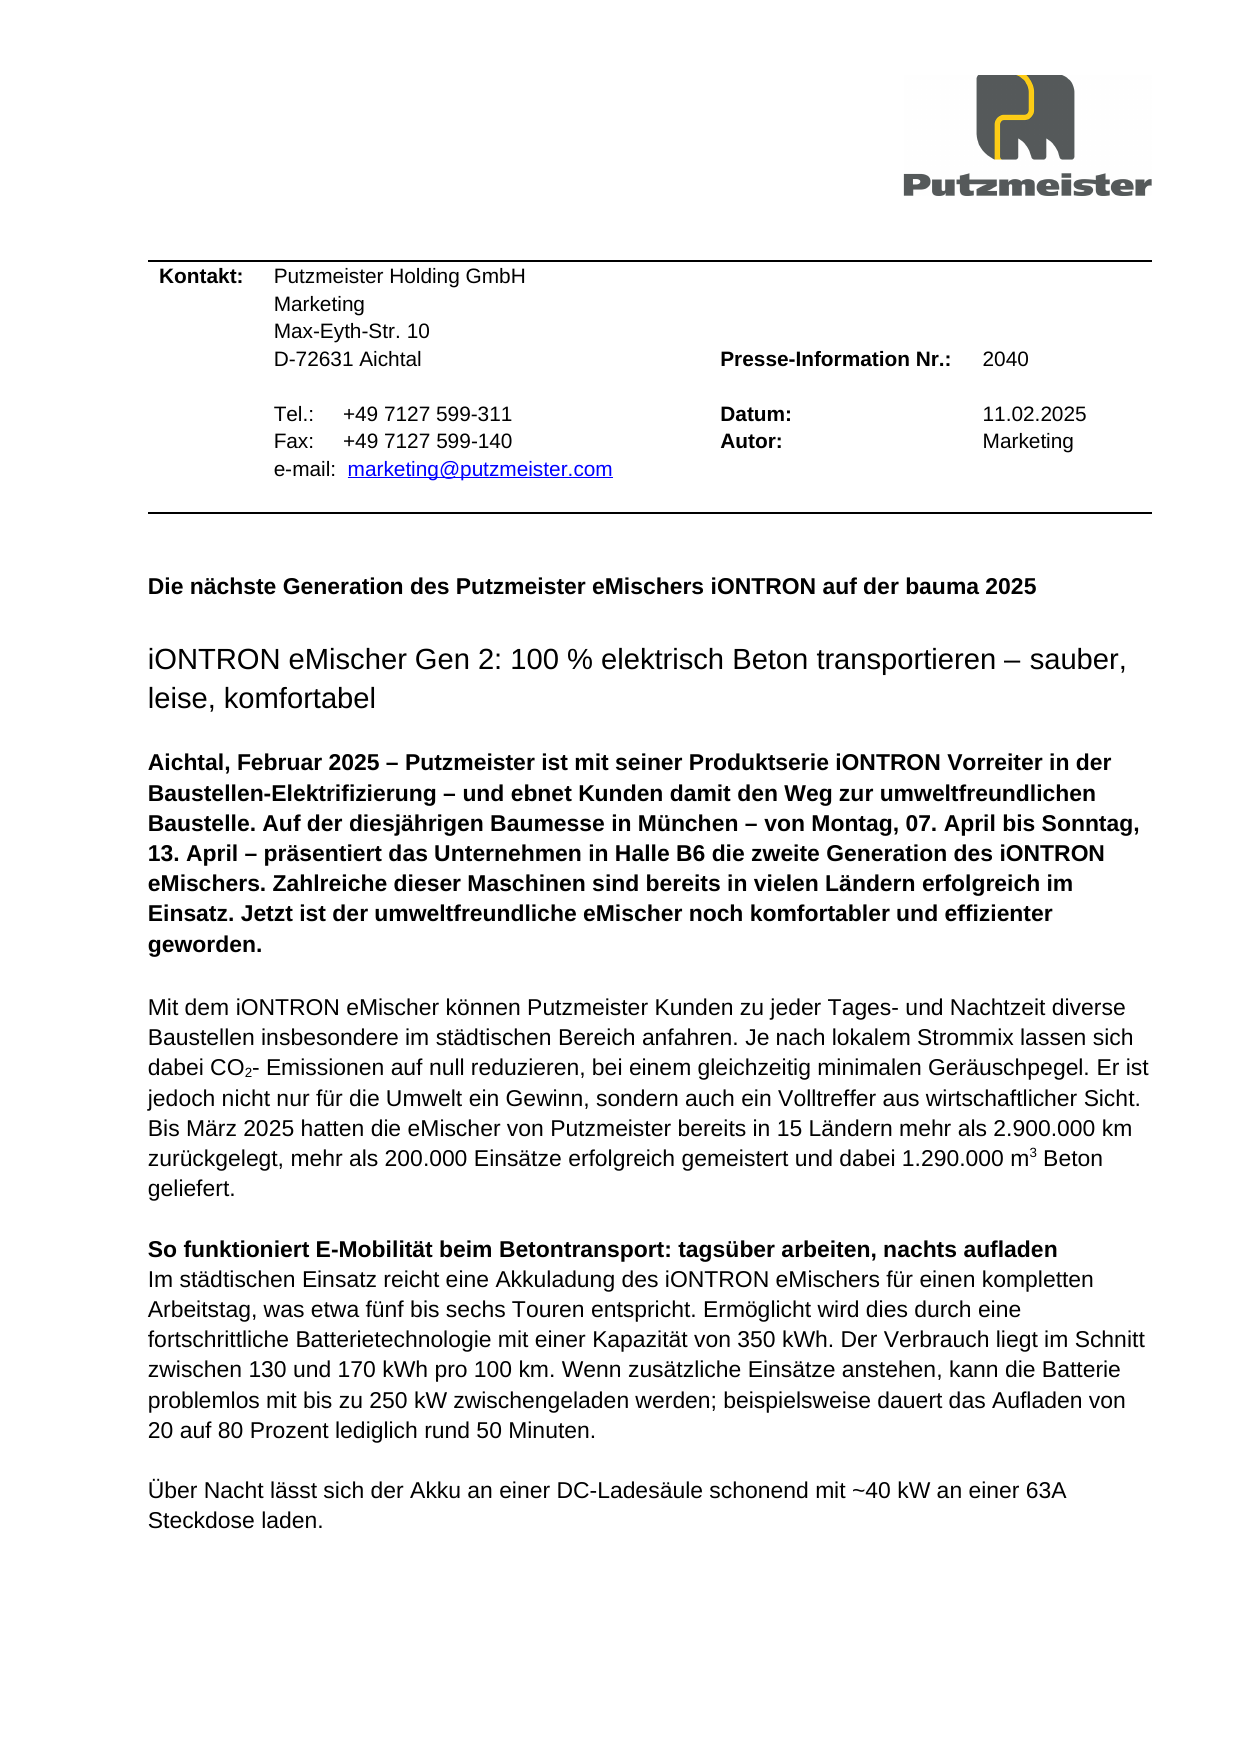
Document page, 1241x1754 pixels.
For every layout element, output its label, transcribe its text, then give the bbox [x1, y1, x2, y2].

text So funktioniert E-Mobilität beim Betontransport: tagsüber arbeiten, nachts aufladen [148, 1236, 1152, 1262]
text Über Nacht lässt sich der Akku an einer DC-Ladesäule schonend mit ~40 kW an einer 63A Steckdose laden. [148, 1477, 1152, 1534]
picture [903, 75, 1152, 196]
text Mit dem iONTRON eMischer können Putzmeister Kunden zu jeder Tages- und Nachtzeit diverse Baustellen insbesondere im städtischen Bereich anfahren. Je nach lokalem Strommix lassen sich dabei CO2- Emissionen auf null reduzieren, bei einem gleichzeitig minimalen Geräuschpegel. Er ist jedoch nicht nur für die Umwelt ein Gewinn, sondern auch ein Volltreffer aus wirtschaftlicher Sicht. Bis März 2025 hatten die eMischer von Putzmeister bereits in 15 Ländern mehr als 2.900.000 km zurückgelegt, mehr als 200.000 Einsätze erfolgreich gemeistert und dabei 1.290.000 m3 Beton geliefert. [148, 994, 1152, 1201]
text iONTRON eMischer Gen 2: 100 % elektrisch Beton transportieren – sauber, leise, komfortabel [148, 642, 1152, 714]
text Im städtischen Einsatz reicht eine Akkuladung des iONTRON eMischers für einen kompletten Arbeitstag, was etwa fünf bis sechs Touren entspricht. Ermöglicht wird dies durch eine fortschrittliche Batterietechnologie mit einer Kapazität von 350 kWh. Der Verbrauch liegt im Schnitt zwischen 130 und 170 kWh pro 100 km. Wenn zusätzliche Einsätze anstehen, kann die Batterie problemlos mit bis zu 250 kW zwischengeladen werden; beispielsweise dauert das Aufladen von 20 auf 80 Prozent lediglich rund 50 Minuten. [148, 1266, 1152, 1443]
text Die nächste Generation des Putzmeister eMischers iONTRON auf der bauma 2025 [148, 573, 1152, 600]
text Aichtal, Februar 2025 – Putzmeister ist mit seiner Produktserie iONTRON Vorreiter in der Baustellen-Elektrifizierung – und ebnet Kunden damit den Weg zur umweltfreundlichen Baustelle. Auf der diesjährigen Baumesse in München – von Montag, 07. April bis Sonntag, 13. April – präsentiert das Unternehmen in Halle B6 die zweite Generation des iONTRON eMischers. Zahlreiche dieser Maschinen sind bereits in vielen Ländern erfolgreich im Einsatz. Jetzt ist der umweltfreundliche eMischer noch komfortabler und effizienter geworden. [148, 749, 1152, 957]
table_header 2040 11.02.2025 Marketing [971, 264, 1115, 498]
table_header Kontakt: [148, 264, 262, 498]
table_header Putzmeister Holding GmbH Marketing Max-Eyth-Str. 10 D-72631 Aichtal Tel.: +49 7127 599-311 Fax: +49 7127 599-140 e-mail: marketing@putzmeister.com [262, 264, 720, 498]
table_header Presse-Information Nr.: Datum: Autor: [720, 264, 971, 498]
